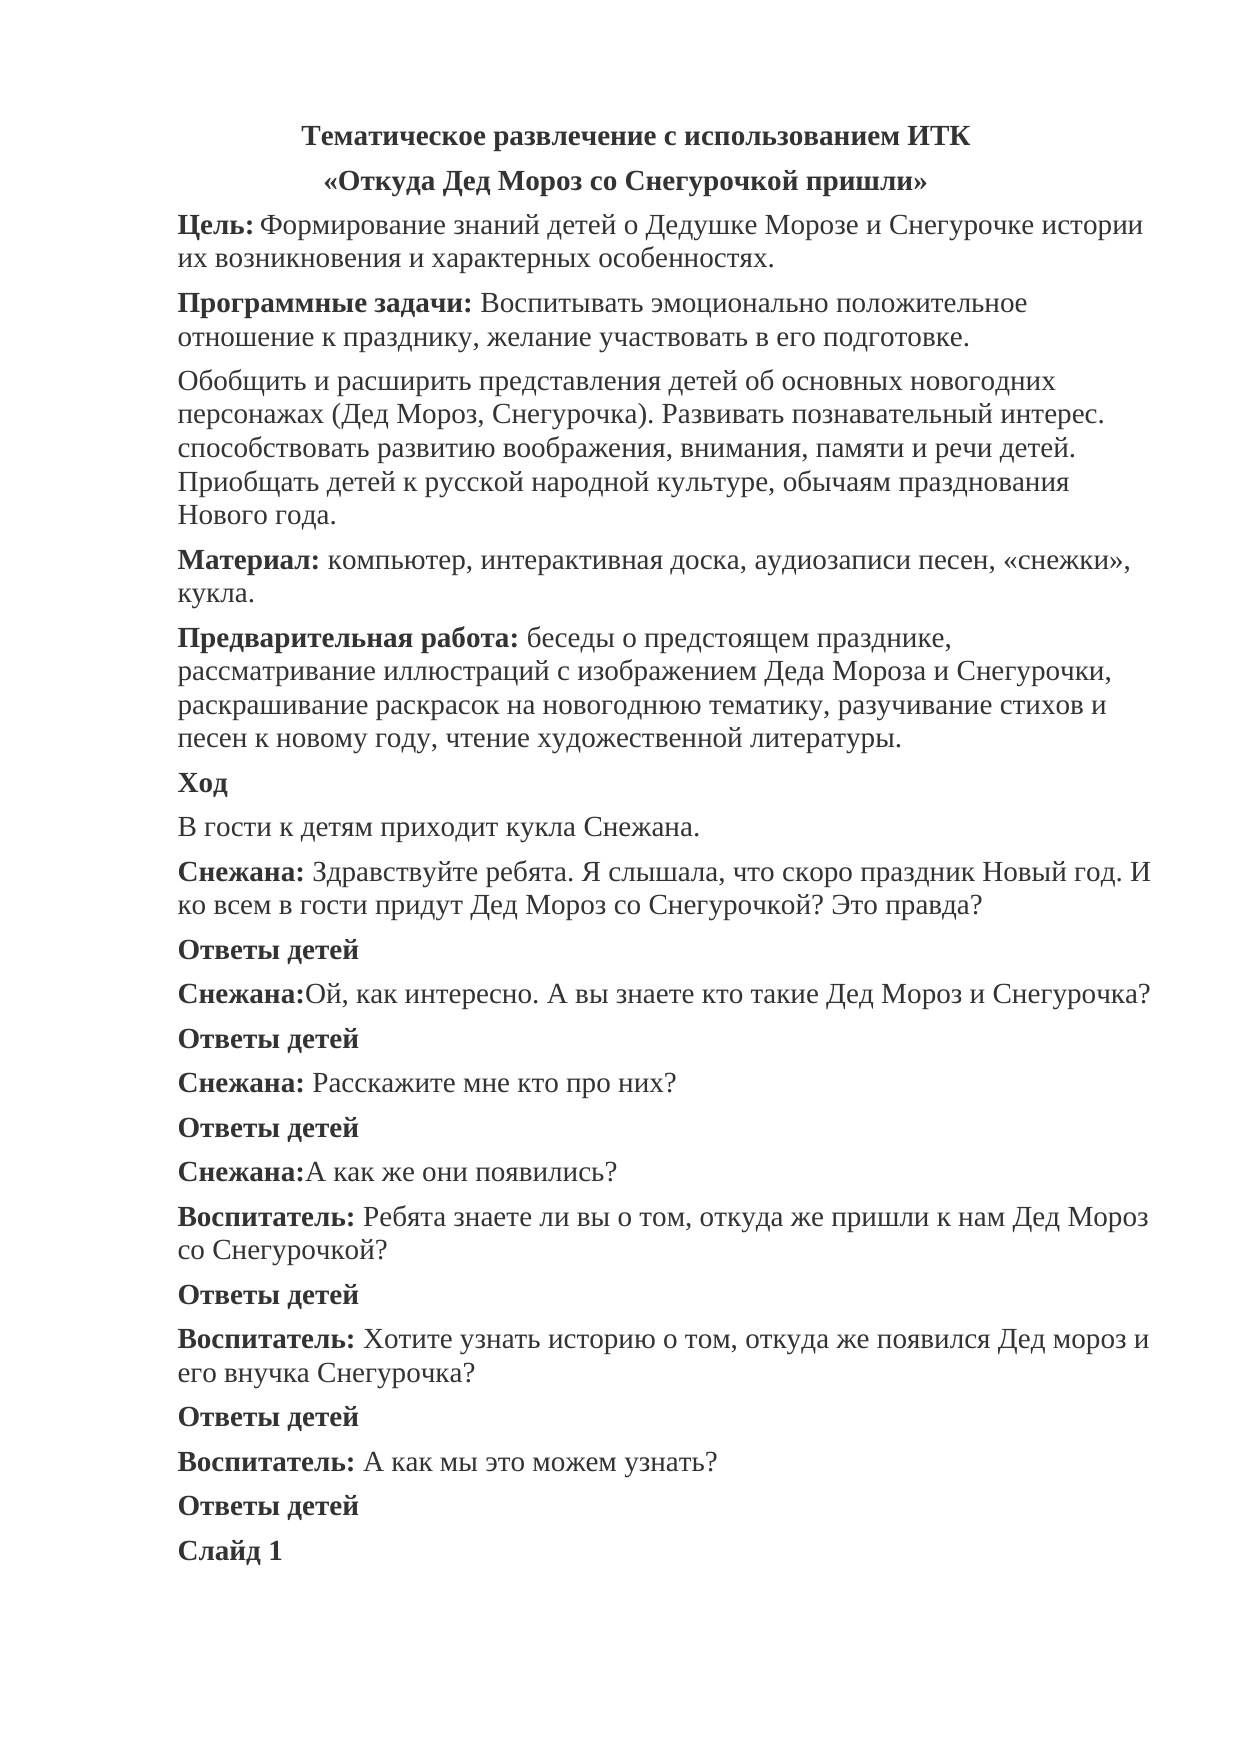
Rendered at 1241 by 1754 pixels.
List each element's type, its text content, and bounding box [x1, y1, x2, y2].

text Снежана:Ой, как интересно. А вы знаете кто такие Дед Мороз и Снегурочка? [177, 976, 1152, 1010]
text В гости к детям приходит кукла Снежана. [177, 809, 1152, 843]
text Снежана:А как же они появились? [177, 1154, 1152, 1188]
text Снежана: Расскажите мне кто про них? [177, 1065, 1152, 1099]
text Воспитатель: Хотите узнать историю о том, откуда же появился Дед мороз и его внучка Снегурочка? [177, 1321, 1152, 1388]
text Материал: компьютер, интерактивная доска, аудиозаписи песен, «снежки», кукла. [177, 542, 1152, 609]
text Воспитатель: А как мы это можем узнать? [177, 1444, 1152, 1477]
text Ответы детей [177, 1488, 1152, 1522]
text Ответы детей [177, 1021, 1152, 1054]
text Цель: Формирование знаний детей о Дедушке Морозе и Снегурочке истории их возникновения и характерных особенностях. [177, 207, 1152, 274]
text Ход [177, 765, 1152, 798]
text Программные задачи: Воспитывать эмоционально положительное отношение к празднику, желание участвовать в его подготовке. [177, 285, 1152, 352]
text Ответы детей [177, 1277, 1152, 1310]
text Предварительная работа: беседы о предстоящем празднике, рассматривание иллюстраций с изображением Деда Мороза и Снегурочки, раскрашивание раскрасок на новогоднюю тематику, разучивание стихов и песен к новому году, чтение художественной литературы. [177, 620, 1152, 754]
text Ответы детей [177, 1110, 1152, 1143]
text Обобщить и расширить представления детей об основных новогодних персонажах (Дед Мороз, Снегурочка). Развивать познавательный интерес. способствовать развитию воображения, внимания, памяти и речи детей. Приобщать детей к русской народной культуре, обычаям празднования Нового года. [177, 363, 1152, 531]
text Воспитатель: Ребята знаете ли вы о том, откуда же пришли к нам Дед Мороз со Снегурочкой? [177, 1199, 1152, 1266]
text Ответы детей [177, 932, 1152, 965]
text Ответы детей [177, 1399, 1152, 1433]
text Снежана: Здравствуйте ребята. Я слышала, что скоро праздник Новый год. И ко всем в гости придут Дед Мороз со Снегурочкой? Это правда? [177, 854, 1152, 921]
text Тематическое развлечение с использованием ИТК [177, 118, 1152, 152]
text Слайд 1 [177, 1533, 1152, 1566]
text «Откуда Дед Мороз со Снегурочкой пришли» [177, 163, 1152, 196]
